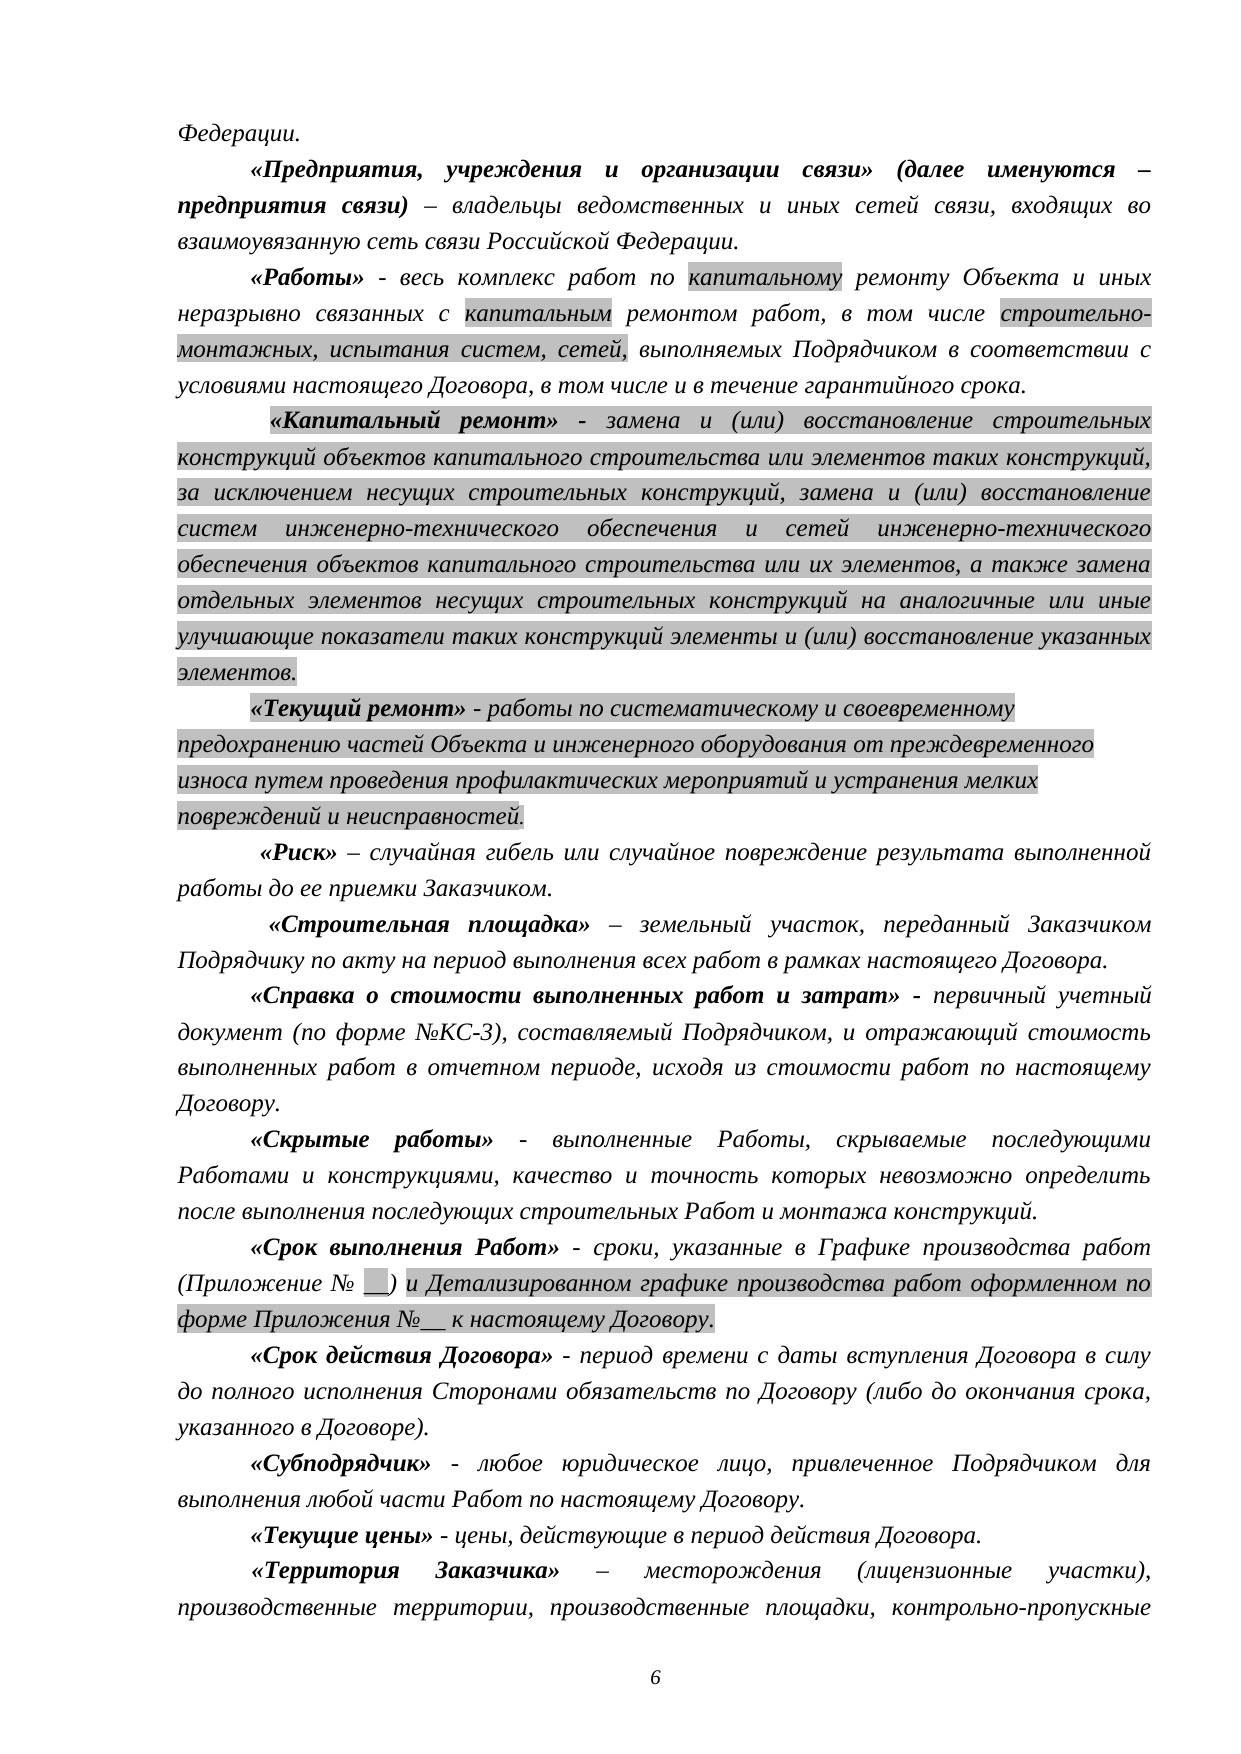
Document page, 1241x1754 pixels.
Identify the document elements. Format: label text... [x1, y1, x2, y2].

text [177, 118, 1152, 147]
text «Субподрядчик» - любое юридическое лицо, привлеченное Подрядчиком для выполнения любой части Работ по настоящему Договору. [177, 1448, 1152, 1512]
text «Предприятия, учреждения и организации связи» (далее именуются – предприятия связи) – владельцы ведомственных и иных сетей связи, входящих во взаимоувязанную сеть связи Российской Федерации. [177, 154, 1152, 255]
text «Работы» - весь комплекс работ по капитальному ремонту Объекта и иных неразрывно связанных с капитальным ремонтом работ, в том числе строительно-монтажных, испытания систем, сетей, выполняемых Подрядчиком в соответствии с условиями настоящего Договора, в том числе и в течение гарантийного срока. [177, 262, 1152, 398]
text «Капитальный ремонт» - замена и (или) восстановление строительных конструкций объектов капитального строительства или элементов таких конструкций, за исключением несущих строительных конструкций, замена и (или) восстановление систем инженерно-технического обеспечения и сетей инженерно-технического обеспечения объектов капитального строительства или их элементов, а также замена отдельных элементов несущих строительных конструкций на аналогичные или иные улучшающие показатели таких конструкций элементы и (или) восстановление указанных элементов. [177, 406, 1152, 442]
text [177, 1556, 1152, 1620]
text «Справка о стоимости выполненных работ и затрат» - первичный учетный документ (по форме №КС-3), составляемый Подрядчиком, и отражающий стоимость выполненных работ в отчетном периоде, исходя из стоимости работ по настоящему Договору. [177, 981, 1152, 1117]
text «Капитальный ремонт» - замена и (или) восстановление строительных конструкций объектов капитального строительства или элементов таких конструкций, за исключением несущих строительных конструкций, замена и (или) восстановление систем инженерно-технического обеспечения и сетей инженерно-технического обеспечения объектов капитального строительства или их элементов, а также замена отдельных элементов несущих строительных конструкций на аналогичные или иные улучшающие показатели таких конструкций элементы и (или) восстановление указанных элементов. [177, 650, 1152, 686]
text «Скрытые работы» - выполненные Работы, скрываемые последующими Работами и конструкциями, качество и точность которых невозможно определить после выполнения последующих строительных Работ и монтажа конструкций. [177, 1124, 1152, 1225]
text «Текущие цены» - цены, действующие в период действия Договора. [177, 1520, 1152, 1548]
text «Срок выполнения Работ» - сроки, указанные в Графике производства работ (Приложение № __) и Детализированном графике производства работ оформленном по форме Приложения №__ к настоящему Договору. [177, 1232, 1152, 1333]
text «Текущий ремонт» - работы по систематическому и своевременному предохранению частей Объекта и инженерного оборудования от преждевременного износа путем проведения профилактических мероприятий и устранения мелких повреждений и неисправностей. [177, 693, 1152, 830]
text «Срок действия Договора» - период времени с даты вступления Договора в силу до полного исполнения Сторонами обязательств по Договору (либо до окончания срока, указанного в Договоре). [177, 1340, 1152, 1441]
text «Строительная площадка» – земельный участок, переданный Заказчиком Подрядчику по акту на период выполнения всех работ в рамках настоящего Договора. [177, 909, 1152, 973]
text «Риск» – случайная гибель или случайное повреждение результата выполненной работы до ее приемки Заказчиком. [177, 837, 1152, 902]
